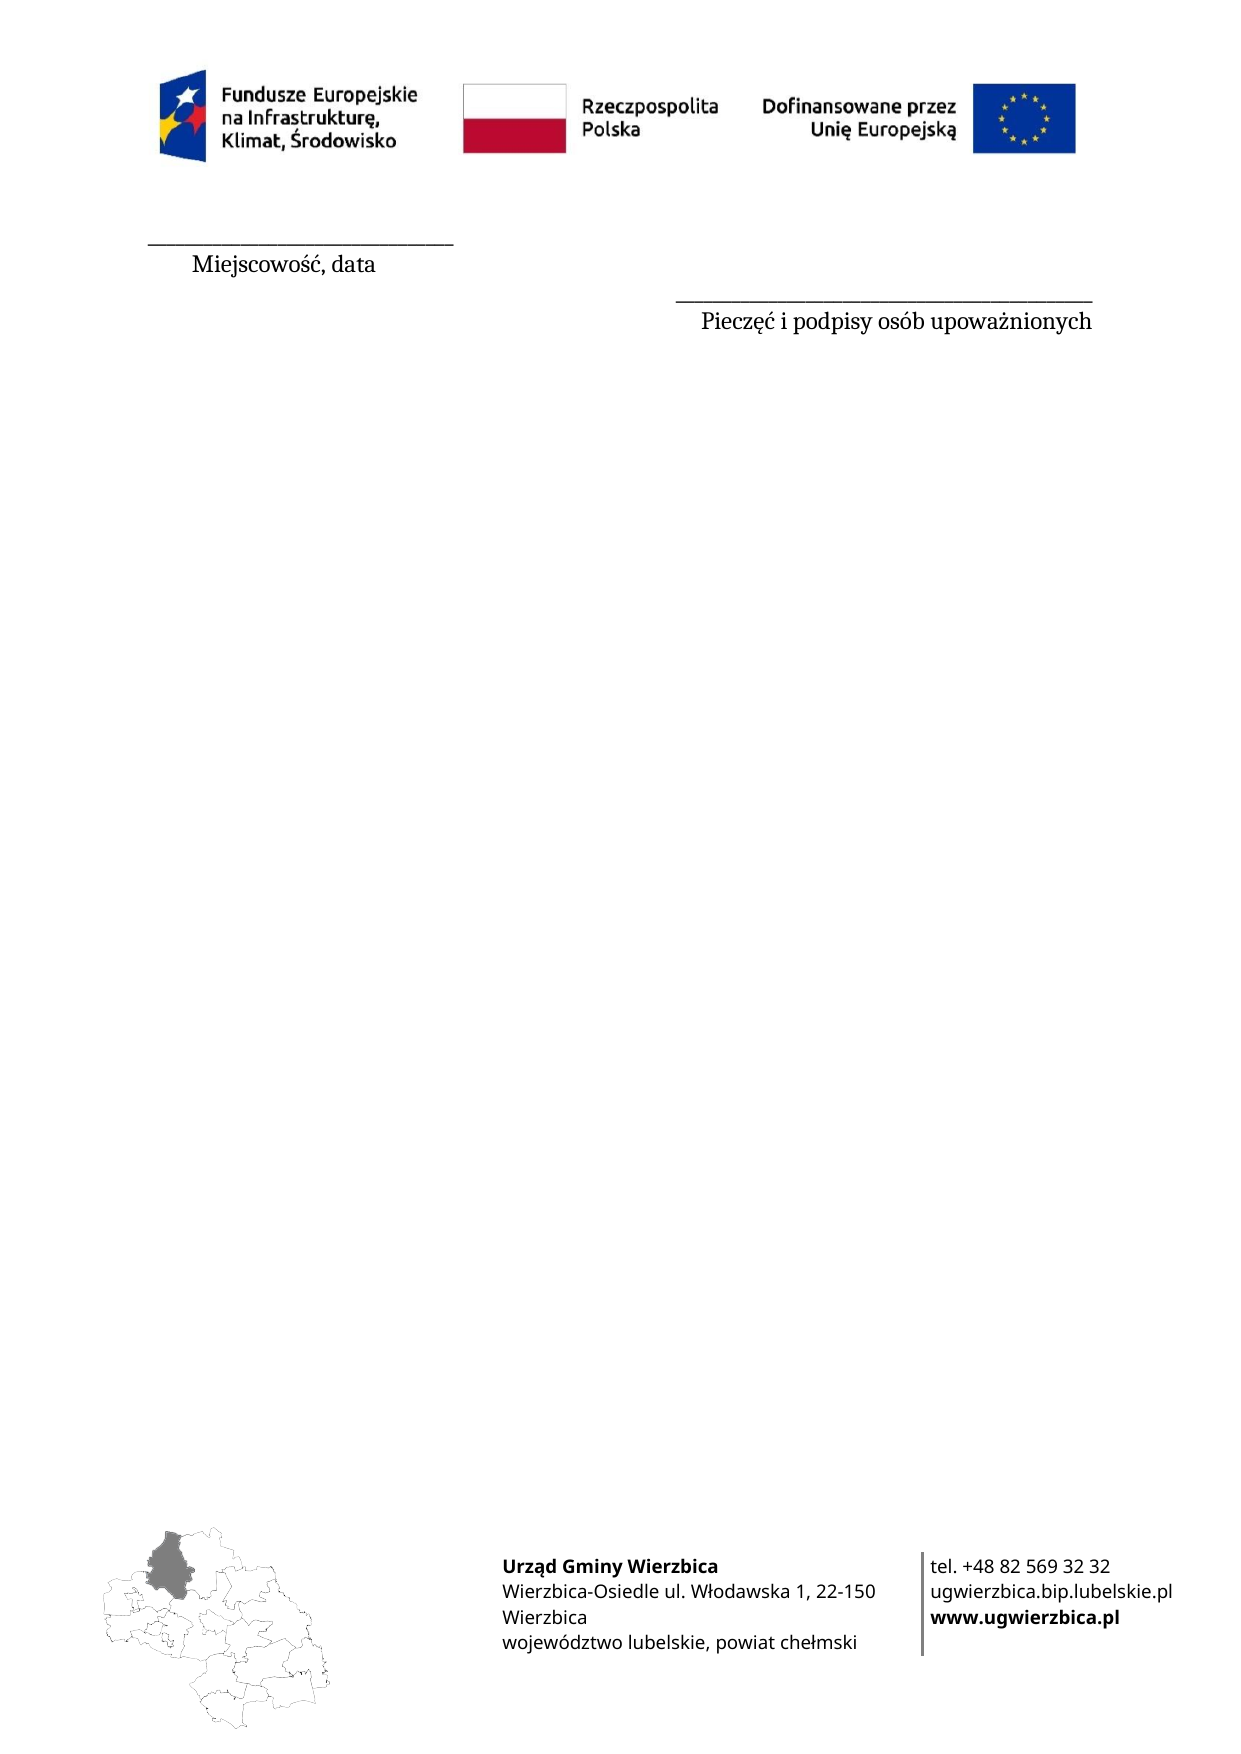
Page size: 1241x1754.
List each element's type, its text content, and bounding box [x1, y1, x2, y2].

text Pieczęć i podpisy osób upoważnionych [148, 307, 1093, 336]
text Miejscowość, data [148, 249, 1093, 278]
text _________________________________ [148, 221, 1093, 249]
text _____________________________________________ [148, 278, 1093, 307]
picture [147, 59, 1093, 191]
picture [88, 1524, 346, 1734]
